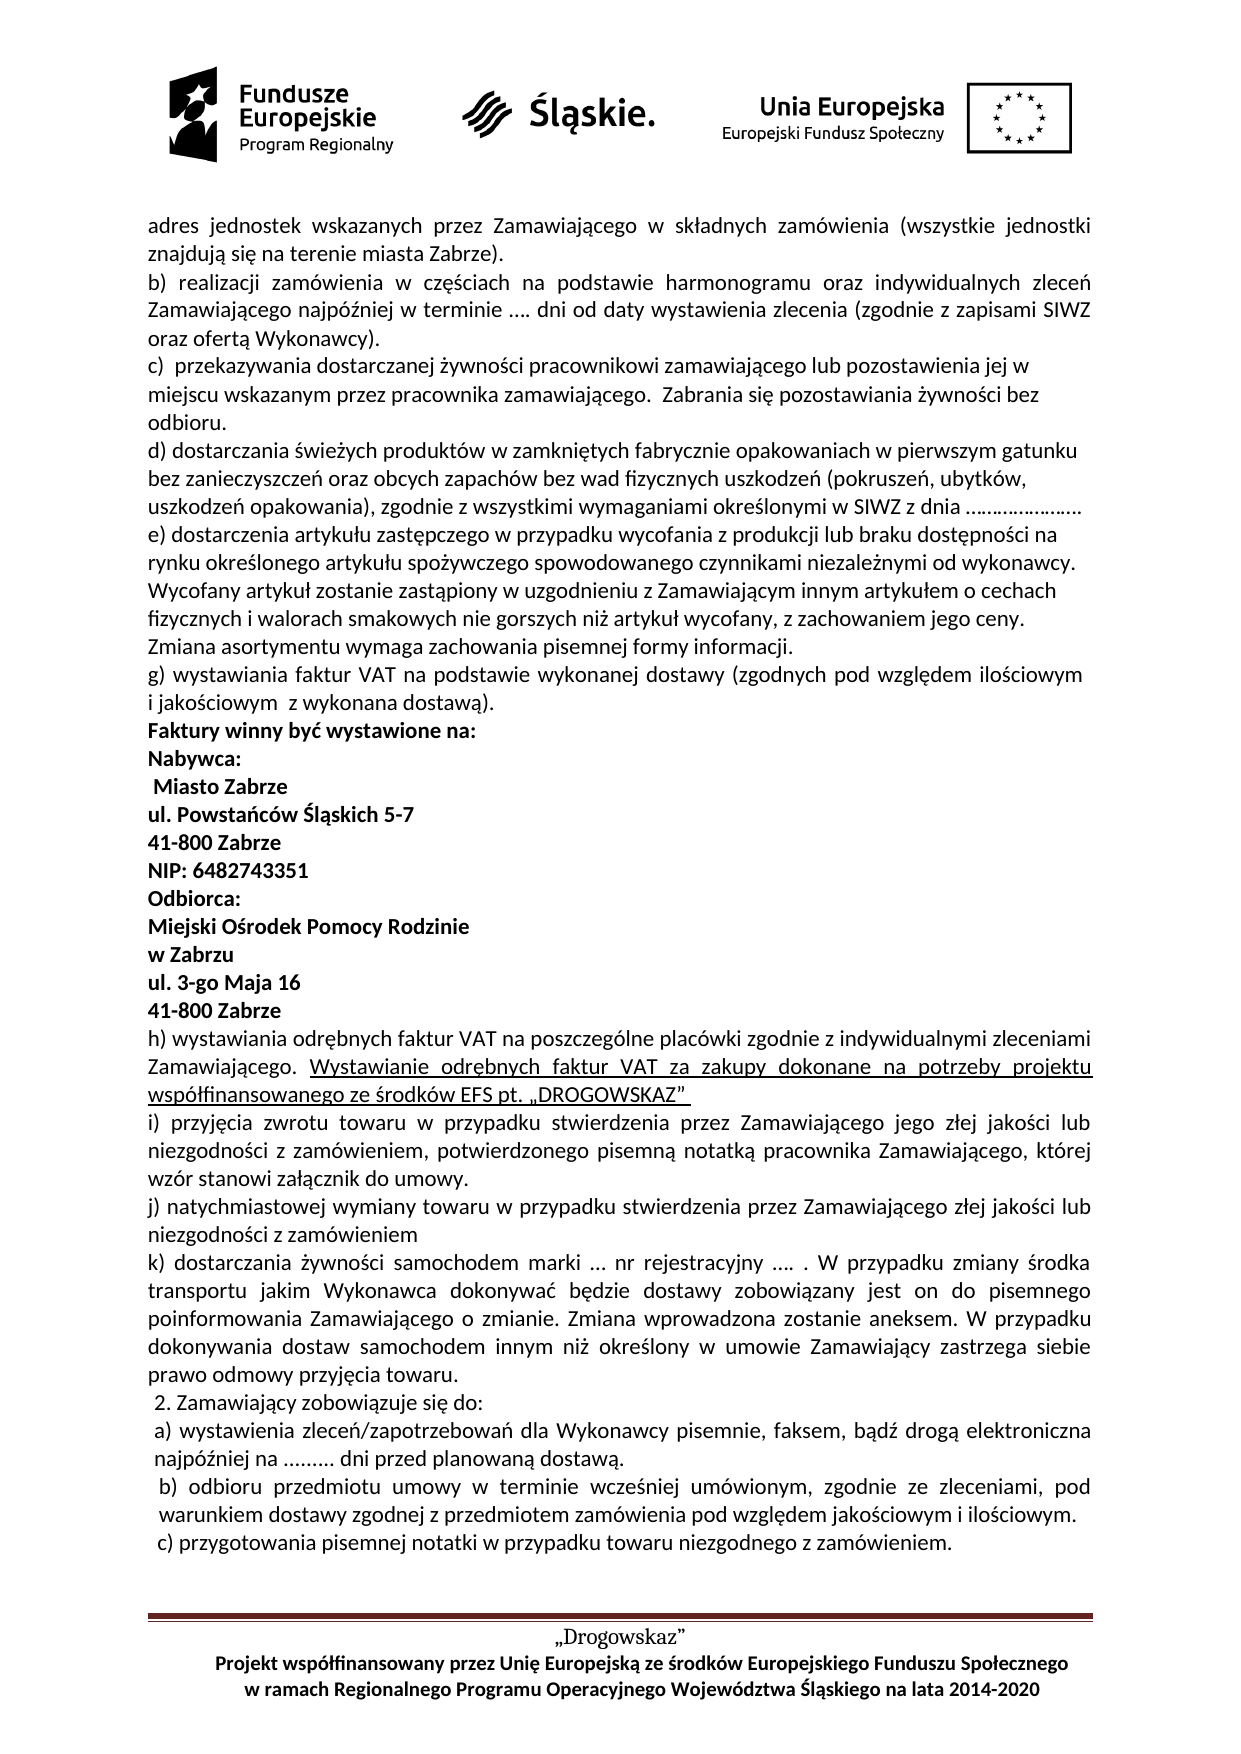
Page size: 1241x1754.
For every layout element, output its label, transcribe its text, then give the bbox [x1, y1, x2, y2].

text NIP: 6482743351 [148, 856, 1093, 884]
text 41-800 Zabrze [148, 828, 1093, 856]
text g) wystawiania faktur VAT na podstawie wykonanej dostawy (zgodnych pod względem ilościowym i jakościowym z wykonana dostawą). [148, 660, 1093, 716]
text Odbiorca: [148, 884, 1093, 912]
text Faktury winny być wystawione na: [148, 716, 1093, 744]
text w Zabrzu [148, 940, 1093, 968]
text Miejski Ośrodek Pomocy Rodzinie [148, 912, 1093, 940]
picture [147, 44, 1094, 184]
text ul. 3-go Maja 16 [148, 968, 1093, 996]
text 41-800 Zabrze [148, 996, 1093, 1024]
text Miasto Zabrze [148, 772, 1093, 800]
text Nabywca: [148, 744, 1093, 772]
text ul. Powstańców Śląskich 5-7 [148, 800, 1093, 828]
text c) przygotowania pisemnej notatki w przypadku towaru niezgodnego z zamówieniem. [157, 1528, 1093, 1557]
text h) wystawiania odrębnych faktur VAT na poszczególne placówki zgodnie z indywidualnymi zleceniami Zamawiającego. Wystawianie odrębnych faktur VAT za zakupy dokonane na potrzeby projektu współfinansowanego ze środków EFS pt. „DROGOWSKAZ” [148, 1024, 1093, 1108]
text b) realizacji zamówienia w częściach na podstawie harmonogramu oraz indywidualnych zleceń Zamawiającego najpóźniej w terminie …. dni od daty wystawienia zlecenia (zgodnie z zapisami SIWZ oraz ofertą Wykonawcy). [148, 268, 1093, 352]
text a) wystawienia zleceń/zapotrzebowań dla Wykonawcy pisemnie, faksem, bądź drogą elektroniczna najpóźniej na ......... dni przed planowaną dostawą. [154, 1416, 1093, 1472]
text k) dostarczania żywności samochodem marki … nr rejestracyjny …. . W przypadku zmiany środka transportu jakim Wykonawca dokonywać będzie dostawy zobowiązany jest on do pisemnego poinformowania Zamawiającego o zmianie. Zmiana wprowadzona zostanie aneksem. W przypadku dokonywania dostaw samochodem innym niż określony w umowie Zamawiający zastrzega siebie prawo odmowy przyjęcia towaru. [148, 1248, 1093, 1388]
text i) przyjęcia zwrotu towaru w przypadku stwierdzenia przez Zamawiającego jego złej jakości lub niezgodności z zamówieniem, potwierdzonego pisemną notatką pracownika Zamawiającego, której wzór stanowi załącznik do umowy. [148, 1108, 1093, 1192]
text c) przekazywania dostarczanej żywności pracownikowi zamawiającego lub pozostawienia jej w miejscu wskazanym przez pracownika zamawiającego. Zabrania się pozostawiania żywności bez odbioru. [148, 352, 1093, 436]
text j) natychmiastowej wymiany towaru w przypadku stwierdzenia przez Zamawiającego złej jakości lub niezgodności z zamówieniem [148, 1192, 1093, 1248]
text d) dostarczania świeżych produktów w zamkniętych fabrycznie opakowaniach w pierwszym gatunku bez zanieczyszczeń oraz obcych zapachów bez wad fizycznych uszkodzeń (pokruszeń, ubytków, uszkodzeń opakowania), zgodnie z wszystkimi wymaganiami określonymi w SIWZ z dnia …………………. e) dostarczenia artykułu zastępczego w przypadku wycofania z produkcji lub braku dostępności na rynku określonego artykułu spożywczego spowodowanego czynnikami niezależnymi od wykonawcy. Wycofany artykuł zostanie zastąpiony w uzgodnieniu z Zamawiającym innym artykułem o cechach fizycznych i walorach smakowych nie gorszych niż artykuł wycofany, z zachowaniem jego ceny. Zmiana asortymentu wymaga zachowania pisemnej formy informacji. [148, 436, 1093, 660]
text b) odbioru przedmiotu umowy w terminie wcześniej umówionym, zgodnie ze zleceniami, pod warunkiem dostawy zgodnej z przedmiotem zamówienia pod względem jakościowym i ilościowym. [158, 1472, 1093, 1528]
text 2. Zamawiający zobowiązuje się do: [154, 1388, 1093, 1416]
